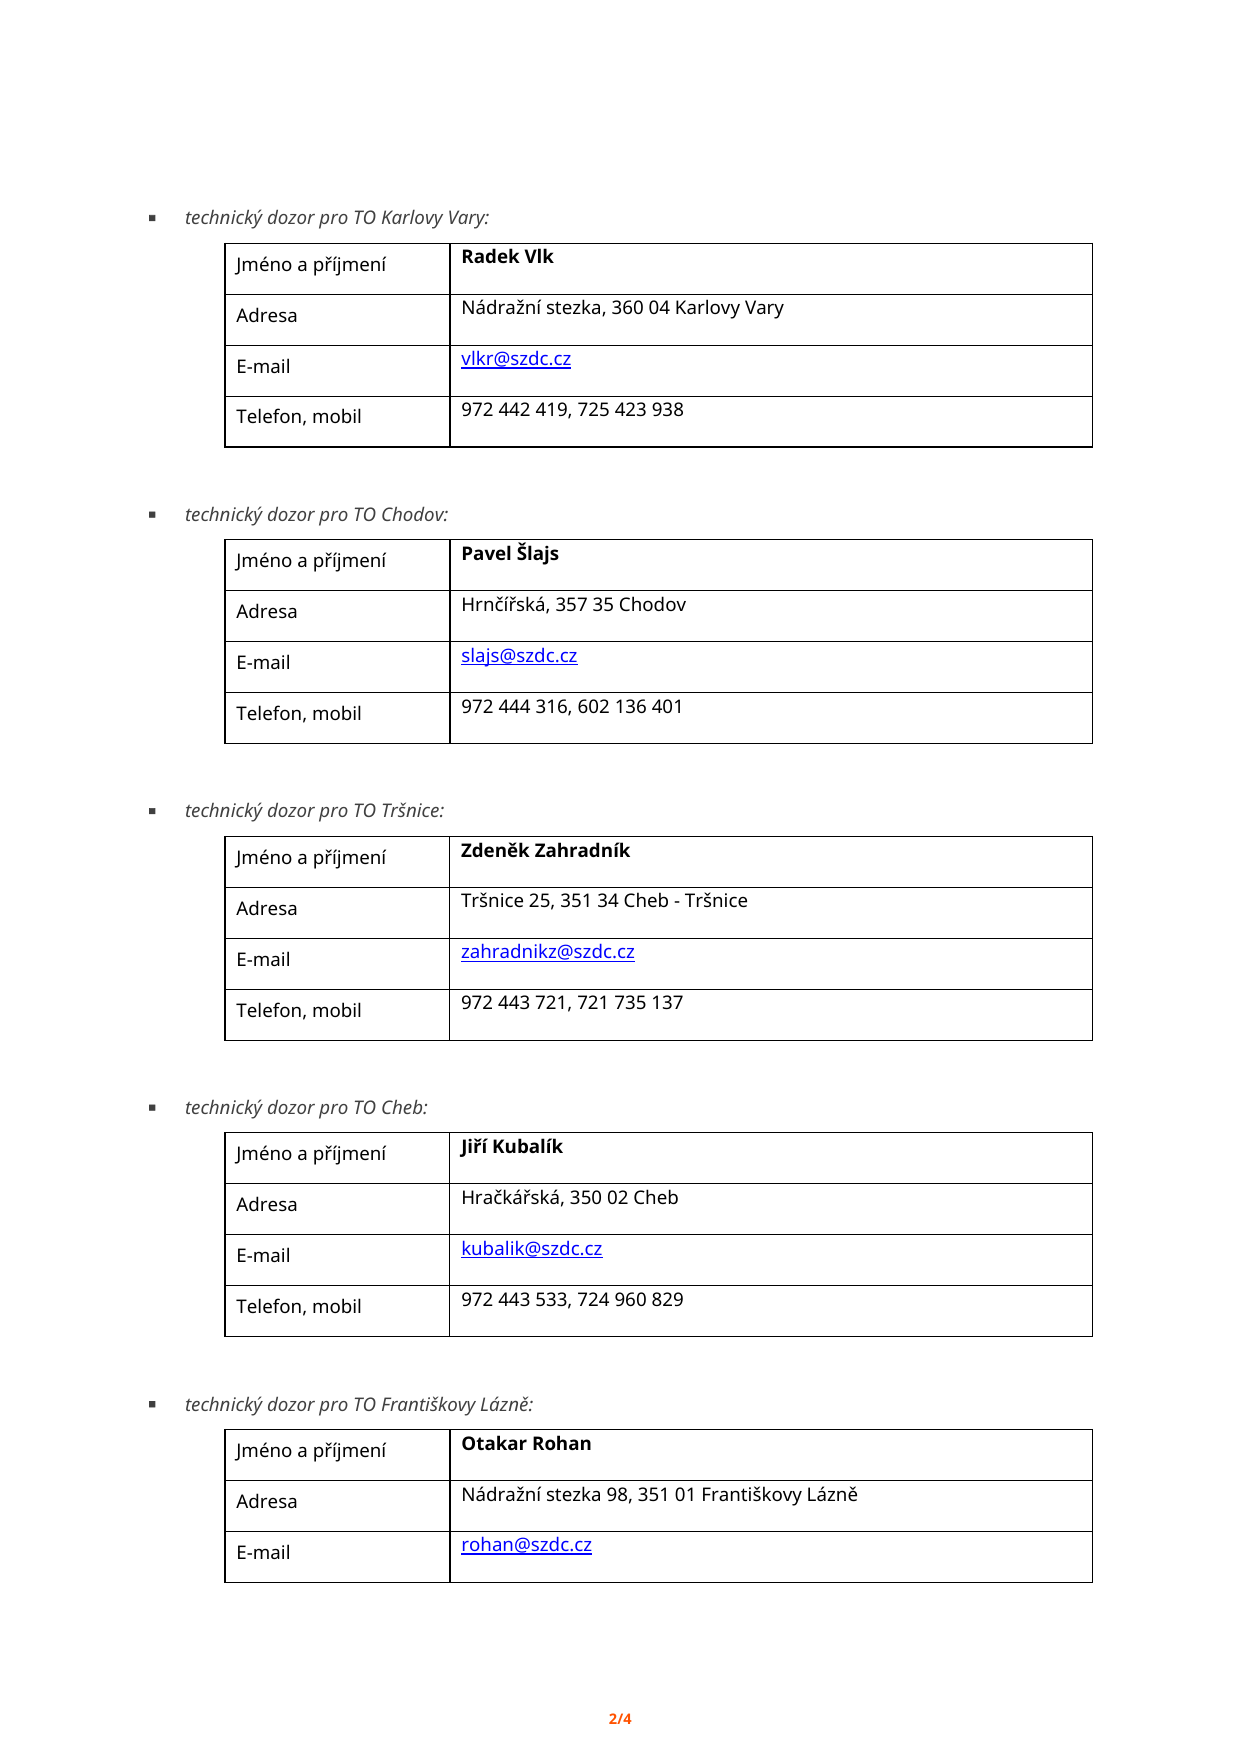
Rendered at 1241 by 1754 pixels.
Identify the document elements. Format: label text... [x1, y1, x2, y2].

subtitle technický dozor pro TO Karlovy Vary: [148, 201, 1093, 230]
table_cell E-mail [226, 1532, 449, 1582]
table_cell Telefon, mobil [226, 693, 449, 743]
table_cell Telefon, mobil [226, 397, 449, 446]
table_cell E-mail [226, 346, 449, 396]
table_cell Telefon, mobil [226, 990, 449, 1039]
table_cell E-mail [226, 642, 449, 692]
table_cell 972 443 721, 721 735 137 [450, 990, 1092, 1039]
table_cell Adresa [226, 1481, 449, 1531]
subtitle technický dozor pro TO Františkovy Lázně: [148, 1387, 1093, 1416]
subtitle technický dozor pro TO Cheb: [148, 1091, 1093, 1120]
table_cell Adresa [226, 1184, 449, 1234]
subtitle technický dozor pro TO Tršnice: [148, 794, 1093, 823]
table_cell slajs@szdc.cz [451, 642, 1092, 692]
table_header Jméno a příjmení [226, 1430, 449, 1480]
subtitle technický dozor pro TO Chodov: [148, 498, 1093, 527]
table_cell Adresa [226, 591, 449, 641]
table_cell Hrnčířská, 357 35 Chodov [451, 591, 1092, 641]
table_header Jméno a příjmení [226, 540, 449, 590]
table_cell kubalik@szdc.cz [450, 1235, 1092, 1285]
table_header Pavel Šlajs [451, 540, 1092, 590]
table_header Radek Vlk [451, 244, 1092, 294]
table_cell Hračkářská, 350 02 Cheb [450, 1184, 1092, 1234]
table_cell Tršnice 25, 351 34 Cheb - Tršnice [450, 888, 1092, 938]
table_cell E-mail [226, 1235, 449, 1285]
table_cell 972 443 533, 724 960 829 [450, 1286, 1092, 1336]
table_header Zdeněk Zahradník [450, 837, 1092, 887]
table_header Otakar Rohan [451, 1430, 1092, 1480]
table_cell zahradnikz@szdc.cz [450, 939, 1092, 989]
table_cell Adresa [226, 295, 449, 344]
table_cell 972 444 316, 602 136 401 [451, 693, 1092, 743]
table_cell vlkr@szdc.cz [451, 346, 1092, 396]
table_cell Telefon, mobil [226, 1286, 449, 1336]
table_header Jméno a příjmení [226, 244, 449, 294]
table_header Jméno a příjmení [226, 1133, 449, 1183]
table_cell E-mail [226, 939, 449, 989]
table_cell Adresa [226, 888, 449, 938]
table_header Jiří Kubalík [450, 1133, 1092, 1183]
table_cell rohan@szdc.cz [451, 1532, 1092, 1582]
table_header Jméno a příjmení [226, 837, 449, 887]
table_cell Nádražní stezka 98, 351 01 Františkovy Lázně [451, 1481, 1092, 1531]
table_cell 972 442 419, 725 423 938 [451, 397, 1092, 446]
table_cell Nádražní stezka, 360 04 Karlovy Vary [451, 295, 1092, 344]
